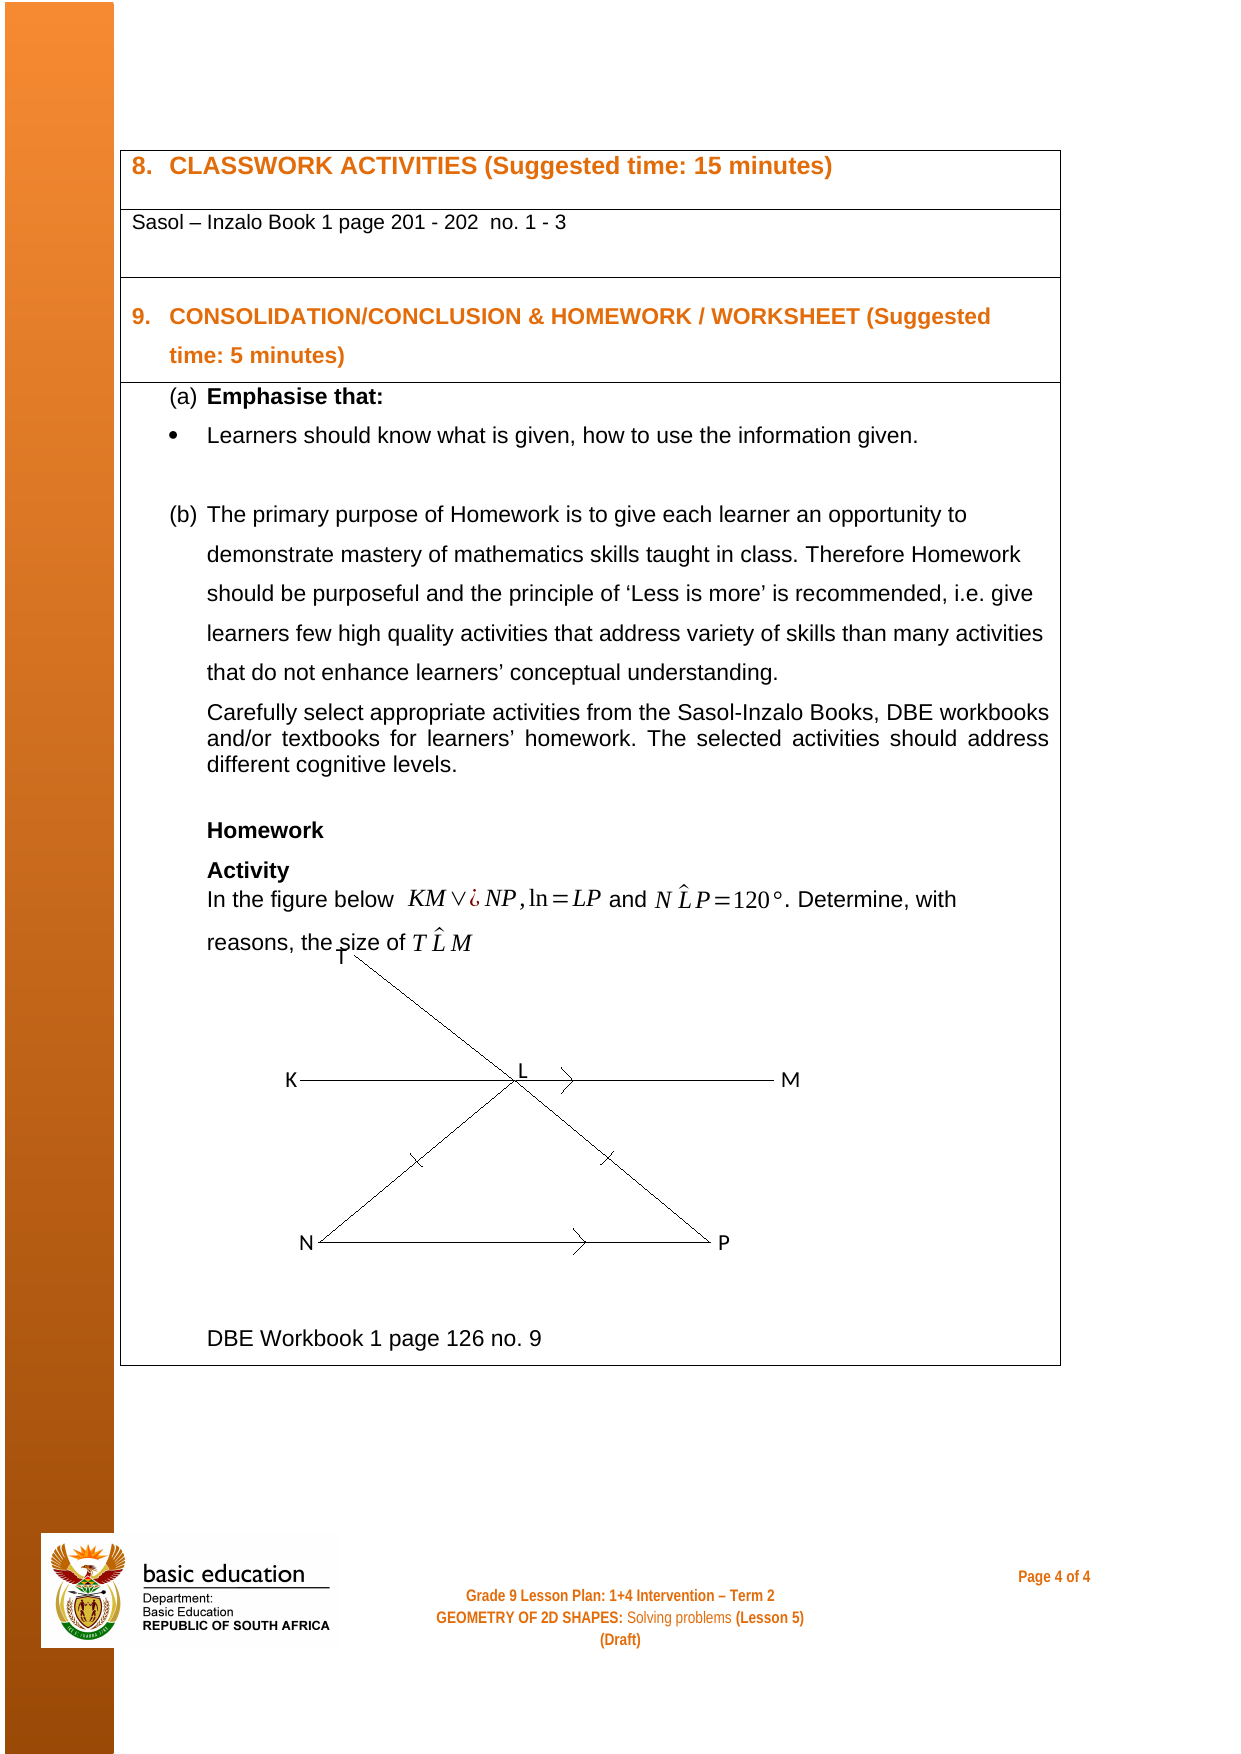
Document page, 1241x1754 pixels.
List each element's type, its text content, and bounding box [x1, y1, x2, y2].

table_header CLASSWORK ACTIVITIES (Suggested time: 15 minutes) [121, 151, 1060, 208]
table_cell CONSOLIDATION/CONCLUSION & HOMEWORK / WORKSHEET (Suggested time: 5 minutes) [121, 278, 1060, 382]
picture [41, 1533, 339, 1648]
table_cell Emphasise that: Learners should know what is given, how to use the information given. The primary purpose of Homework is to give each learner an opportunity to demonstrate mastery of mathematics skills taught in class. Therefore Homework should be purposeful and the principle of ‘Less is more’ is recommended, i.e. give learners few high quality activities that address variety of skills than many activities that do not enhance learners’ conceptual understanding. Carefully select appropriate activities from the Sasol-Inzalo Books, DBE workbooks and/or textbooks for learners’ homework. The selected activities should address different cognitive levels. Homework Activity In the figure below and . Determine, with reasons, the size of DBE Workbook 1 page 126 no. 9 [121, 383, 1060, 1365]
table_cell Sasol – Inzalo Book 1 page 201 - 202 no. 1 - 3 [121, 210, 1060, 277]
